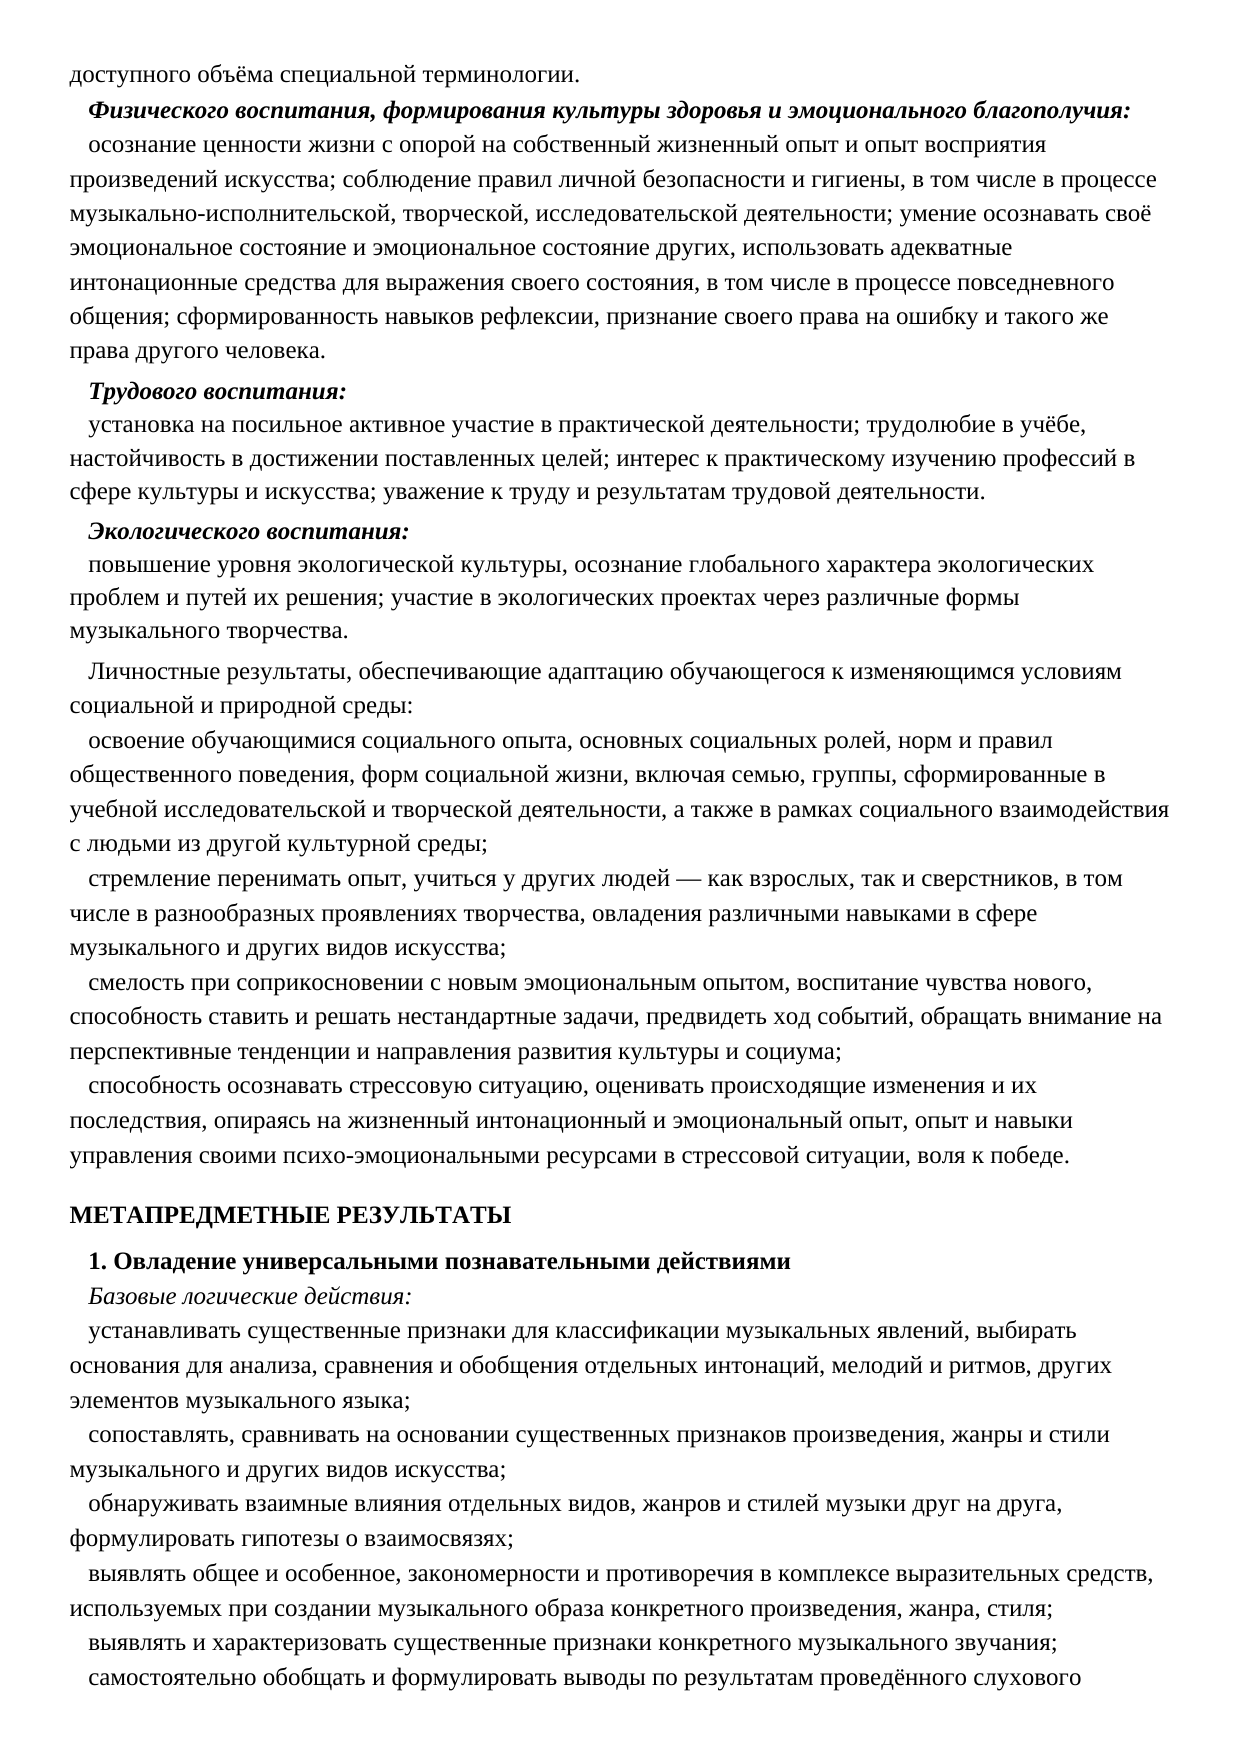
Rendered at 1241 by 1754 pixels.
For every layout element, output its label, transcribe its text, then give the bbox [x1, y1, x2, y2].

text 1. Овладение универсальными познавательными действиями Базовые логические действия: устанавливать существенные признаки для классификации музыкальных явлений, выбирать основания для анализа, сравнения и обобщения отдельных интонаций, мелодий и ритмов, других элементов музыкального языка; сопоставлять, сравнивать на основании существенных признаков произведения, жанры и стили музыкального и других видов искусства; обнаруживать взаимные влияния отдельных видов, жанров и стилей музыки друг на друга, формулировать гипотезы о взаимосвязях; выявлять общее и особенное, закономерности и противоречия в комплексе выразительных средств, используемых при создании музыкального образа конкретного произведения, жанра, стиля; выявлять и характеризовать существенные признаки конкретного музыкального звучания; самостоятельно обобщать и формулировать выводы по результатам проведённого слухового [69, 1246, 1157, 1691]
text доступного объёма специальной терминологии. [69, 61, 1172, 88]
text Экологического воспитания: повышение уровня экологической культуры, осознание глобального характера экологических проблем и путей их решения; участие в экологических проектах через различные формы музыкального творчества. [69, 516, 1097, 644]
text МЕТАПРЕДМЕТНЫЕ РЕЗУЛЬТАТЫ [69, 1202, 1172, 1229]
text Физического воспитания, формирования культуры здоровья и эмоционального благополучия: осознание ценности жизни с опорой на собственный жизненный опыт и опыт восприятия произведений искусства; соблюдение правил личной безопасности и гигиены, в том числе в процессе музыкально-исполнительской, творческой, исследовательской деятельности; умение осознавать своё эмоциональное состояние и эмоциональное состояние других, использовать адекватные интонационные средства для выражения своего состояния, в том числе в процессе повседневного общения; сформированность навыков рефлексии, признание своего права на ошибку и такого же права другого человека. [69, 95, 1172, 364]
text Личностные результаты, обеспечивающие адаптацию обучающегося к изменяющимся условиям социальной и природной среды: освоение обучающимися социального опыта, основных социальных ролей, норм и правил общественного поведения, форм социальной жизни, включая семью, группы, сформированные в учебной исследовательской и творческой деятельности, а также в рамках социального взаимодействия с людьми из другой культурной среды; стремление перенимать опыт, учиться у других людей — как взрослых, так и сверстников, в том числе в разнообразных проявлениях творчества, овладения различными навыками в сфере музыкального и других видов искусства; смелость при соприкосновении с новым эмоциональным опытом, воспитание чувства нового, способность ставить и решать нестандартные задачи, предвидеть ход событий, обращать внимание на перспективные тенденции и направления развития культуры и социума; способность осознавать стрессовую ситуацию, оценивать происходящие изменения и их последствия, опираясь на жизненный интонационный и эмоциональный опыт, опыт и навыки управления своими психо-эмоциональными ресурсами в стрессовой ситуации, воля к победе. [69, 656, 1172, 1168]
text Трудового воспитания: установка на посильное активное участие в практической деятельности; трудолюбие в учёбе, настойчивость в достижении поставленных целей; интерес к практическому изучению профессий в сфере культуры и искусства; уважение к труду и результатам трудовой деятельности. [69, 376, 1142, 504]
